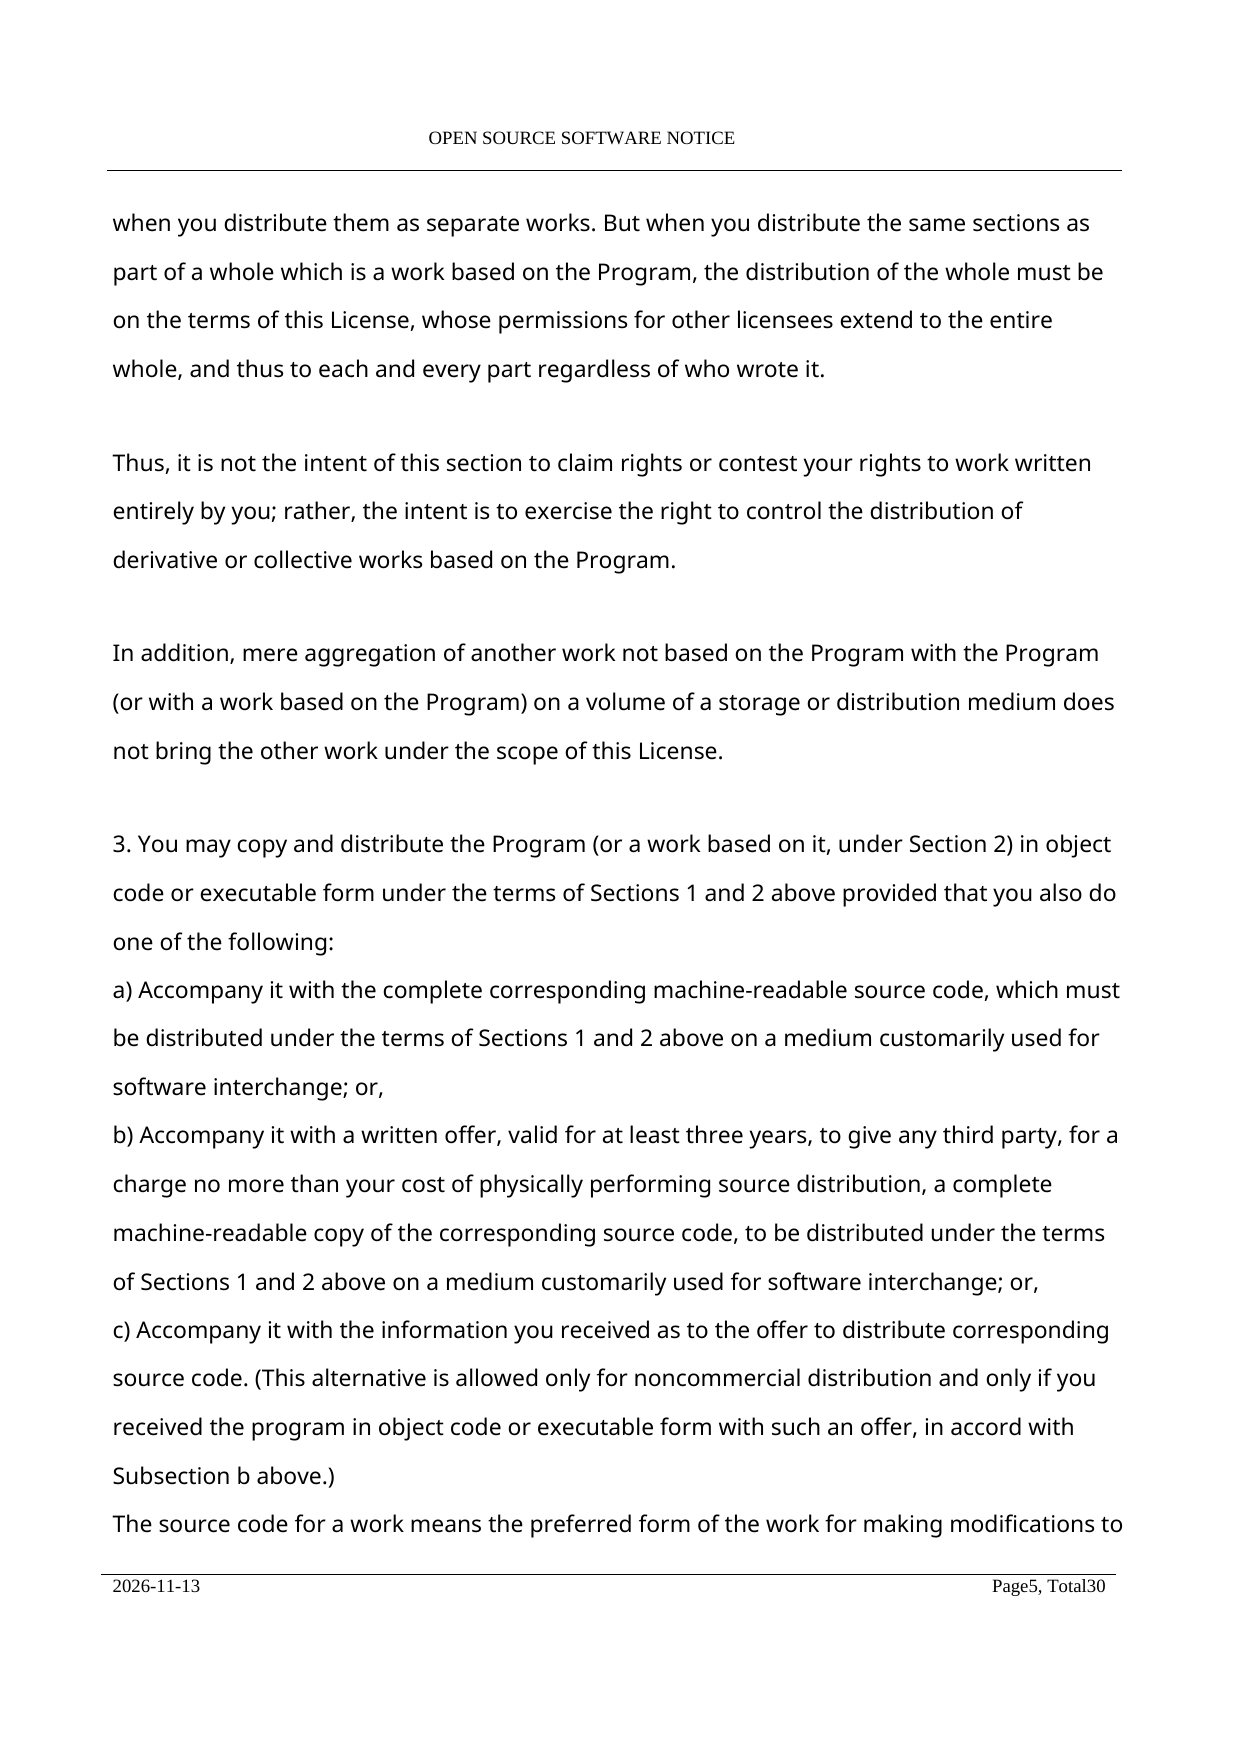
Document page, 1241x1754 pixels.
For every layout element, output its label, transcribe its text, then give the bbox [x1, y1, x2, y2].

text a) Accompany it with the complete corresponding machine-readable source code, which must be distributed under the terms of Sections 1 and 2 above on a medium customarily used for software interchange; or, [112, 973, 1128, 1103]
text b) Accompany it with a written offer, valid for at least three years, to give any third party, for a charge no more than your cost of physically performing source distribution, a complete machine-readable copy of the corresponding source code, to be distributed under the terms of Sections 1 and 2 above on a medium customarily used for software interchange; or, [112, 1118, 1128, 1297]
text 3. You may copy and distribute the Program (or a work based on it, under Section 2) in object code or executable form under the terms of Sections 1 and 2 above provided that you also do one of the following: [112, 827, 1128, 957]
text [112, 1507, 1128, 1540]
text In addition, mere aggregation of another work not based on the Program with the Program (or with a work based on the Program) on a volume of a storage or distribution medium does not bring the other work under the scope of this License. [112, 637, 1128, 767]
text Thus, it is not the intent of this section to claim rights or contest your rights to work written entirely by you; rather, the intent is to exercise the right to control the distribution of derivative or collective works based on the Program. [112, 446, 1128, 576]
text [112, 206, 1128, 385]
text c) Accompany it with the information you received as to the offer to distribute corresponding source code. (This alternative is allowed only for noncommercial distribution and only if you received the program in object code or executable form with such an offer, in accord with Subsection b above.) [112, 1313, 1128, 1492]
